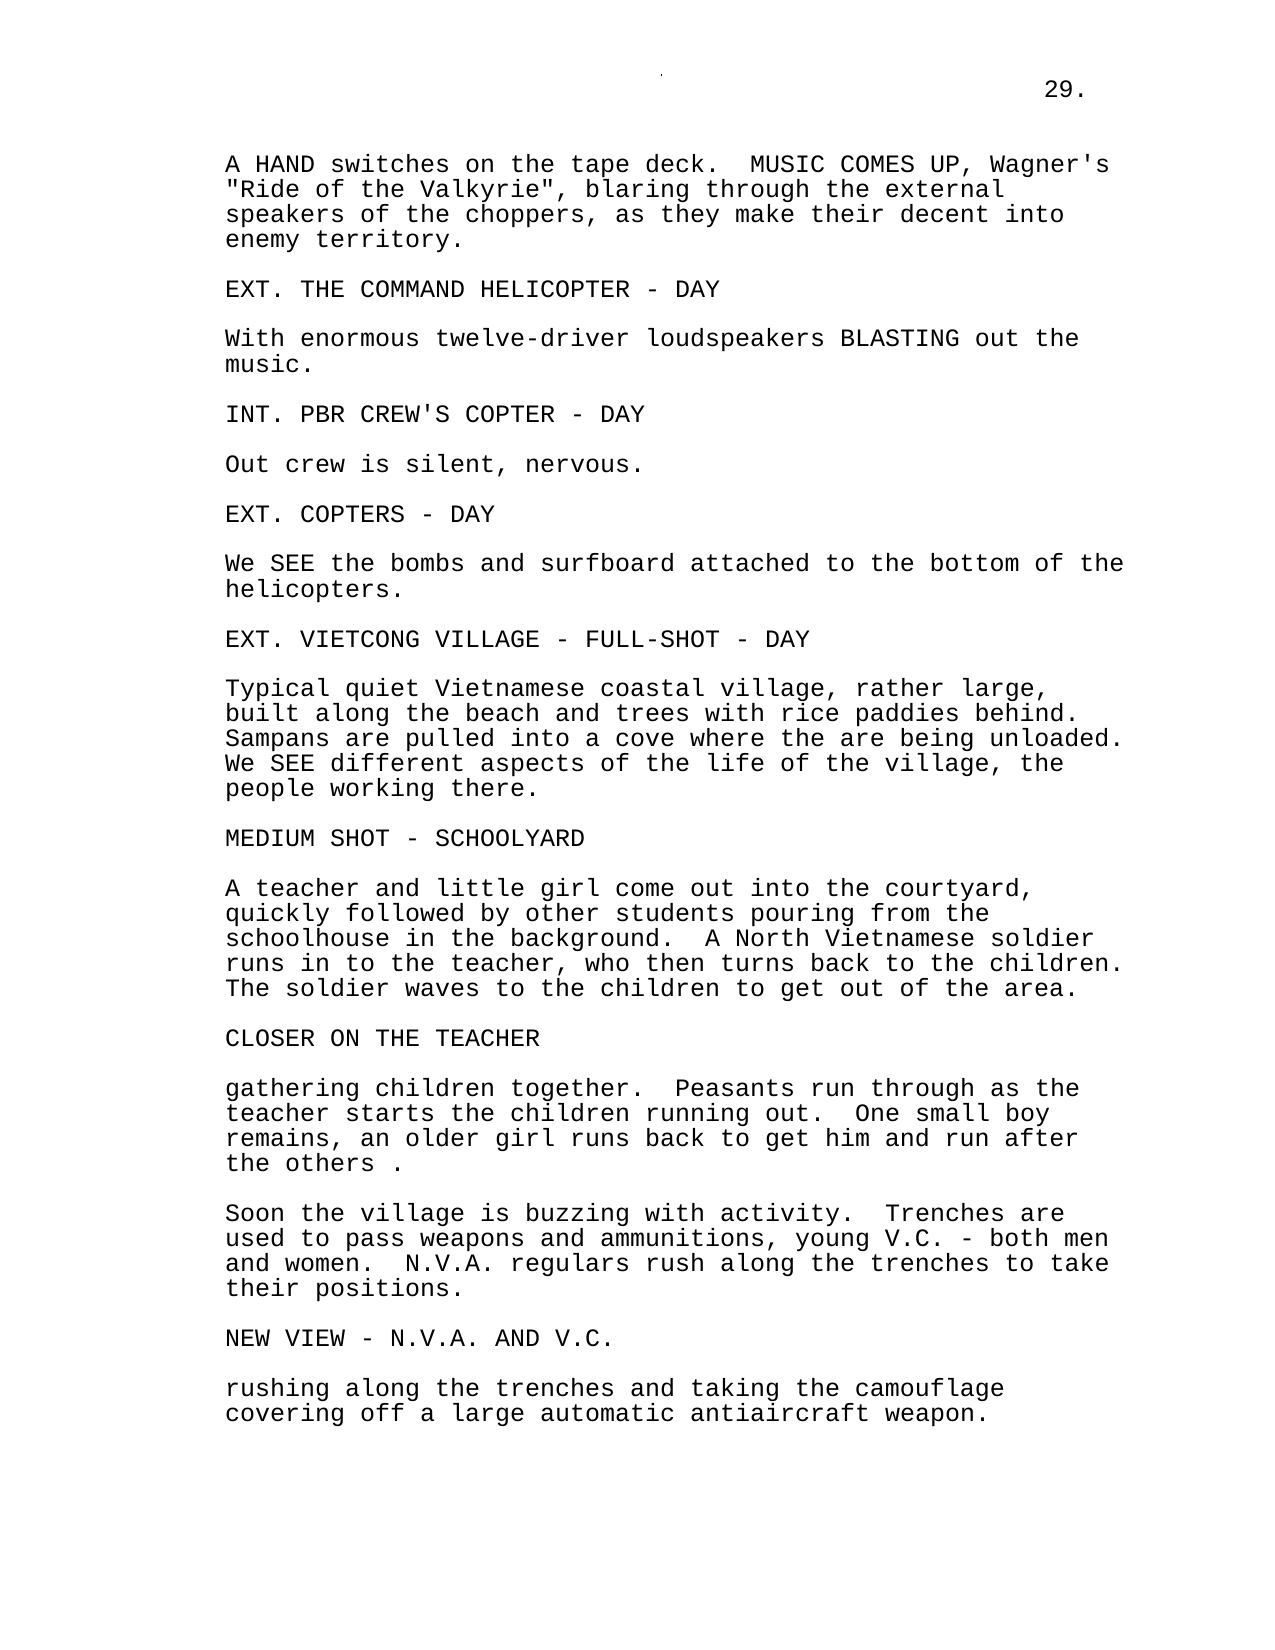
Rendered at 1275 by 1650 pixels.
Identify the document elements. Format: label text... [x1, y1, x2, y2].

text INT. PBR CREW'S COPTER - DAY [225, 402, 1135, 427]
text rushing along the trenches and taking the camouflage covering off a large automatic antiaircraft weapon. [225, 1376, 1020, 1426]
text 29. [1044, 77, 1135, 102]
text Out crew is silent, nervous. [225, 452, 1135, 477]
text With enormous twelve-driver loudspeakers BLASTING out the music. [225, 327, 1095, 377]
text EXT. THE COMMAND HELICOPTER - DAY [225, 277, 1135, 302]
text EXT. VIETCONG VILLAGE - FULL-SHOT - DAY [225, 627, 1135, 652]
text We SEE the bombs and surfboard attached to the bottom of the helicopters. [225, 552, 1135, 602]
text CLOSER ON THE TEACHER [225, 1026, 1135, 1051]
text EXT. COPTERS - DAY [225, 502, 1135, 527]
text Typical quiet Vietnamese coastal village, rather large, built along the beach and trees with rice paddies behind. Sampans are pulled into a cove where the are being unloaded. We SEE different aspects of the life of the village, the people working there. [225, 677, 1135, 802]
text gathering children together. Peasants run through as the teacher starts the children running out. One small boy remains, an older girl runs back to get him and run after the others . [225, 1076, 1095, 1176]
text A teacher and little girl come out into the courtyard, quickly followed by other students pouring from the schoolhouse in the background. A North Vietnamese soldier runs in to the teacher, who then turns back to the children. The soldier waves to the children to get out of the area. [225, 876, 1135, 1001]
text NEW VIEW - N.V.A. AND V.C. [225, 1326, 1135, 1351]
text A HAND switches on the tape deck. MUSIC COMES UP, Wagner's "Ride of the Valkyrie", blaring through the external speakers of the choppers, as they make their decent into enemy territory. [225, 152, 1125, 252]
text Soon the village is buzzing with activity. Trenches are used to pass weapons and ammunitions, young V.C. - both men and women. N.V.A. regulars rush along the trenches to take their positions. [225, 1201, 1125, 1301]
text MEDIUM SHOT - SCHOOLYARD [225, 827, 1135, 852]
